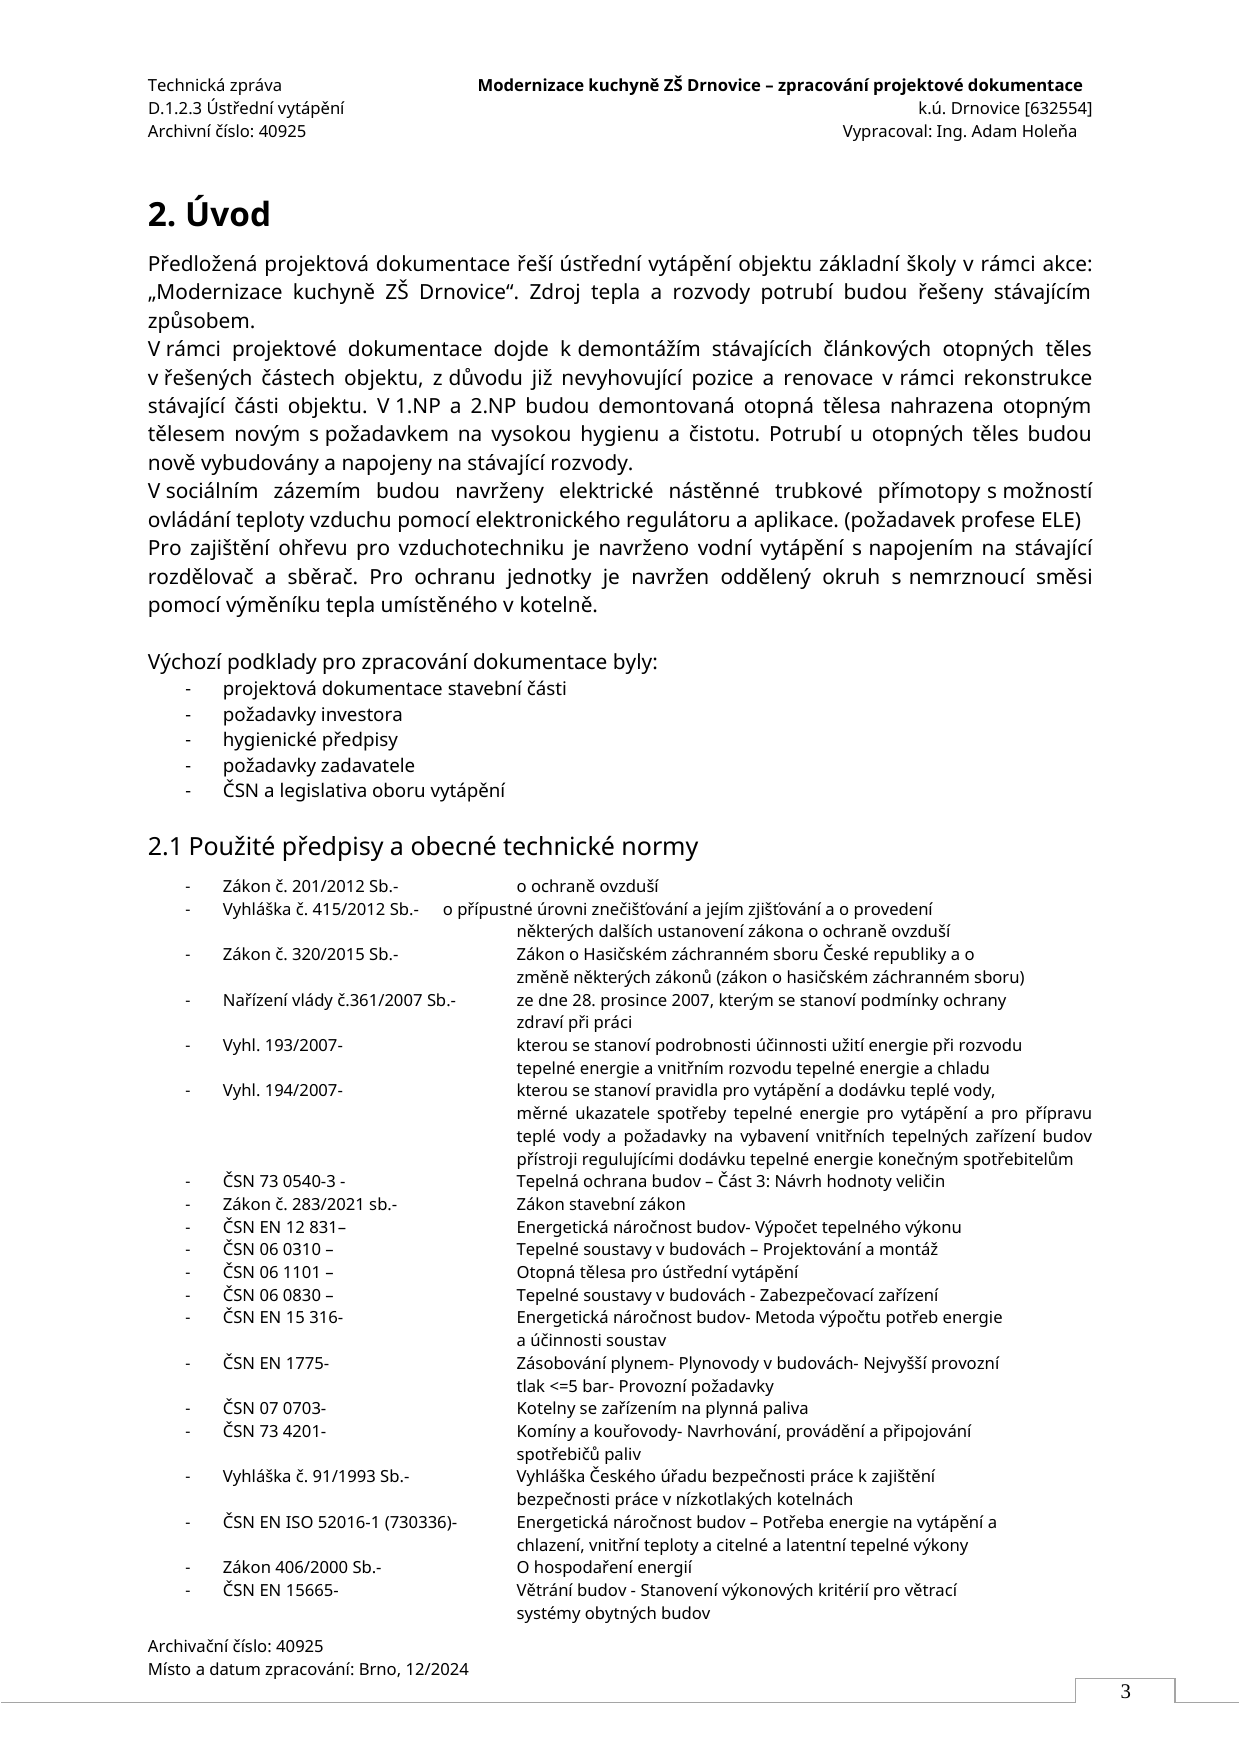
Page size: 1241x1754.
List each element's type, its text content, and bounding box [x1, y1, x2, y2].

text Výchozí podklady pro zpracování dokumentace byly: [148, 647, 1092, 676]
list Zákon č. 283/2021 sb.- Zákon stavební zákon [185, 1193, 1092, 1215]
text tepelné energie a vnitřním rozvodu tepelné energie a chladu [480, 1056, 1092, 1079]
list Zákon č. 320/2015 Sb.- Zákon o Hasičském záchranném sboru České republiky a o [185, 943, 1092, 966]
text spotřebičů paliv [480, 1442, 1092, 1465]
text měrné ukazatele spotřeby tepelné energie pro vytápění a pro přípravu teplé vody a požadavky na vybavení vnitřních tepelných zařízení budov přístroji regulujícími dodávku tepelné energie konečným spotřebitelům [516, 1102, 1092, 1170]
text Pro zajištění ohřevu pro vzduchotechniku je navrženo vodní vytápění s napojením na stávající rozdělovač a sběrač. Pro ochranu jednotky je navržen oddělený okruh s nemrznoucí směsi pomocí výměníku tepla umístěného v kotelně. [148, 533, 1092, 619]
list Zákon č. 201/2012 Sb.- o ochraně ovzduší [185, 875, 1092, 897]
text některých dalších ustanovení zákona o ochraně ovzduší [443, 920, 1092, 943]
list ČSN 73 0540-3 - Tepelná ochrana budov – Část 3: Návrh hodnoty veličin [185, 1170, 1092, 1193]
list ČSN 73 4201- Komíny a kouřovody- Navrhování, provádění a připojování [185, 1420, 1092, 1442]
text tlak <=5 bar- Provozní požadavky [480, 1374, 1092, 1397]
subtitle Úvod [148, 191, 1092, 236]
list Vyhl. 193/2007- kterou se stanoví podrobnosti účinnosti užití energie při rozvodu [185, 1034, 1092, 1056]
text změně některých zákonů (zákon o hasičském záchranném sboru) [516, 966, 1092, 988]
subtitle Použité předpisy a obecné technické normy [148, 828, 1092, 862]
list ČSN EN ISO 52016-1 (730336)- Energetická náročnost budov – Potřeba energie na vytápění a [185, 1511, 1092, 1533]
list požadavky zadavatele [185, 752, 1092, 778]
list Vyhl. 194/2007- kterou se stanoví pravidla pro vytápění a dodávku teplé vody, [185, 1079, 1092, 1102]
list Vyhláška č. 91/1993 Sb.- Vyhláška Českého úřadu bezpečnosti práce k zajištění [185, 1465, 1092, 1488]
list ČSN 06 0830 – Tepelné soustavy v budovách - Zabezpečovací zařízení [185, 1283, 1092, 1306]
list ČSN 06 0310 – Tepelné soustavy v budovách – Projektování a montáž [185, 1238, 1092, 1261]
list ČSN 07 0703- Kotelny se zařízením na plynná paliva [185, 1397, 1092, 1420]
text bezpečnosti práce v nízkotlakých kotelnách [480, 1488, 1092, 1511]
list ČSN 06 1101 – Otopná tělesa pro ústřední vytápění [185, 1261, 1092, 1283]
list ČSN a legislativa oboru vytápění [185, 778, 1092, 803]
list hygienické předpisy [185, 727, 1092, 752]
list projektová dokumentace stavební části [185, 676, 1092, 701]
list ČSN EN 12 831– Energetická náročnost budov- Výpočet tepelného výkonu [185, 1215, 1092, 1238]
text a účinnosti soustav [480, 1329, 1092, 1352]
text V sociálním zázemím budou navrženy elektrické nástěnné trubkové přímotopy s možností ovládání teploty vzduchu pomocí elektronického regulátoru a aplikace. (požadavek profese ELE) [148, 476, 1092, 533]
list Nařízení vlády č.361/2007 Sb.- ze dne 28. prosince 2007, kterým se stanoví podmínky ochrany [185, 988, 1092, 1011]
list Zákon 406/2000 Sb.- O hospodaření energií [185, 1556, 1092, 1579]
text V rámci projektové dokumentace dojde k demontážím stávajících článkových otopných těles v řešených částech objektu, z důvodu již nevyhovující pozice a renovace v rámci rekonstrukce stávající části objektu. V 1.NP a 2.NP budou demontovaná otopná tělesa nahrazena otopným tělesem novým s požadavkem na vysokou hygienu a čistotu. Potrubí u otopných těles budou nově vybudovány a napojeny na stávající rozvody. [148, 334, 1092, 476]
list Vyhláška č. 415/2012 Sb.- o přípustné úrovni znečišťování a jejím zjišťování a o provedení [185, 897, 1092, 920]
text chlazení, vnitřní teploty a citelné a latentní tepelné výkony [480, 1533, 1092, 1556]
list ČSN EN 15 316- Energetická náročnost budov- Metoda výpočtu potřeb energie [185, 1306, 1092, 1329]
list požadavky investora [185, 701, 1092, 727]
text Předložená projektová dokumentace řeší ústřední vytápění objektu základní školy v rámci akce: „Modernizace kuchyně ZŠ Drnovice“. Zdroj tepla a rozvody potrubí budou řešeny stávajícím způsobem. [148, 249, 1092, 334]
list ČSN EN 15665- Větrání budov - Stanovení výkonových kritérií pro větrací [185, 1579, 1092, 1601]
list ČSN EN 1775- Zásobování plynem- Plynovody v budovách- Nejvyšší provozní [185, 1352, 1092, 1374]
text zdraví při práci [480, 1011, 1092, 1034]
text systémy obytných budov [443, 1601, 1092, 1624]
